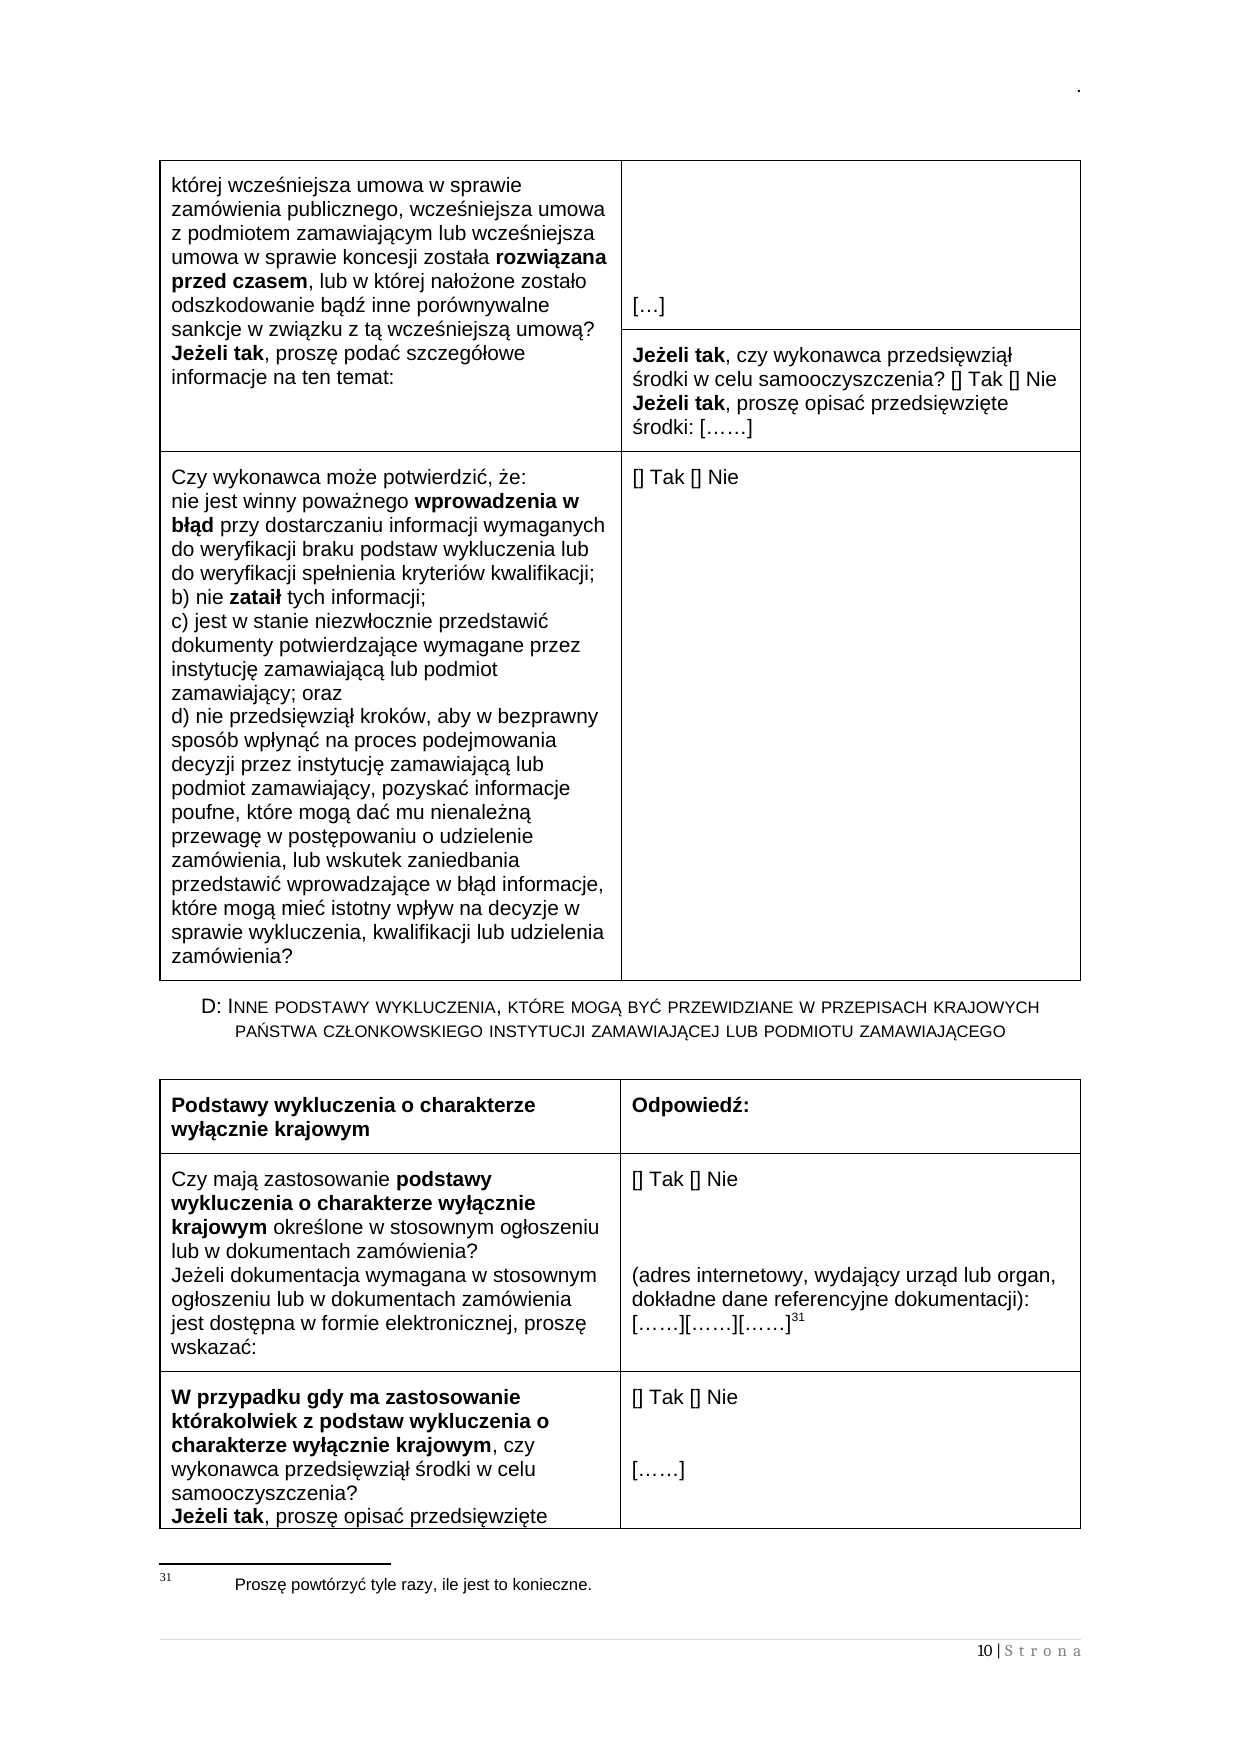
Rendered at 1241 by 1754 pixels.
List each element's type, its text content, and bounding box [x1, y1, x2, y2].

table_cell Czy mają zastosowanie podstawy wykluczenia o charakterze wyłącznie krajowym określone w stosownym ogłoszeniu lub w dokumentach zamówienia? Jeżeli dokumentacja wymagana w stosownym ogłoszeniu lub w dokumentach zamówienia jest dostępna w formie elektronicznej, proszę wskazać: [161, 1154, 620, 1371]
table_cell [] Tak [] Nie (adres internetowy, wydający urząd lub organ, dokładne dane referencyjne dokumentacji): [……][……][……] [621, 1154, 1080, 1371]
table_cell [] Tak [] Nie [……] [621, 1372, 1080, 1528]
table_cell Jeżeli tak, czy wykonawca przedsięwziął środki w celu samooczyszczenia? [] Tak [] Nie Jeżeli tak, proszę opisać przedsięwzięte środki: [……] [622, 330, 1080, 451]
table_cell [] Tak [] Nie [622, 452, 1080, 980]
table_cell [] Tak [] Nie […] [622, 161, 1080, 329]
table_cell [161, 161, 621, 451]
table_cell Czy wykonawca może potwierdzić, że: nie jest winny poważnego wprowadzenia w błąd przy dostarczaniu informacji wymaganych do weryfikacji braku podstaw wykluczenia lub do weryfikacji spełnienia kryteriów kwalifikacji; b) nie zataił tych informacji; c) jest w stanie niezwłocznie przedstawić dokumenty potwierdzające wymagane przez instytucję zamawiającą lub podmiot zamawiający; oraz d) nie przedsięwziął kroków, aby w bezprawny sposób wpłynąć na proces podejmowania decyzji przez instytucję zamawiającą lub podmiot zamawiający, pozyskać informacje poufne, które mogą dać mu nienależną przewagę w postępowaniu o udzielenie zamówienia, lub wskutek zaniedbania przedstawić wprowadzające w błąd informacje, które mogą mieć istotny wpływ na decyzje w sprawie wykluczenia, kwalifikacji lub udzielenia zamówienia? [161, 452, 621, 980]
table_header Podstawy wykluczenia o charakterze wyłącznie krajowym [161, 1080, 620, 1153]
text D: Inne podstawy wykluczenia, które mogą być przewidziane w przepisach krajowych państwa członkowskiego instytucji zamawiającej lub podmiotu zamawiającego [159, 994, 1081, 1042]
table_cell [161, 1372, 620, 1528]
table_header Odpowiedź: [621, 1080, 1080, 1153]
